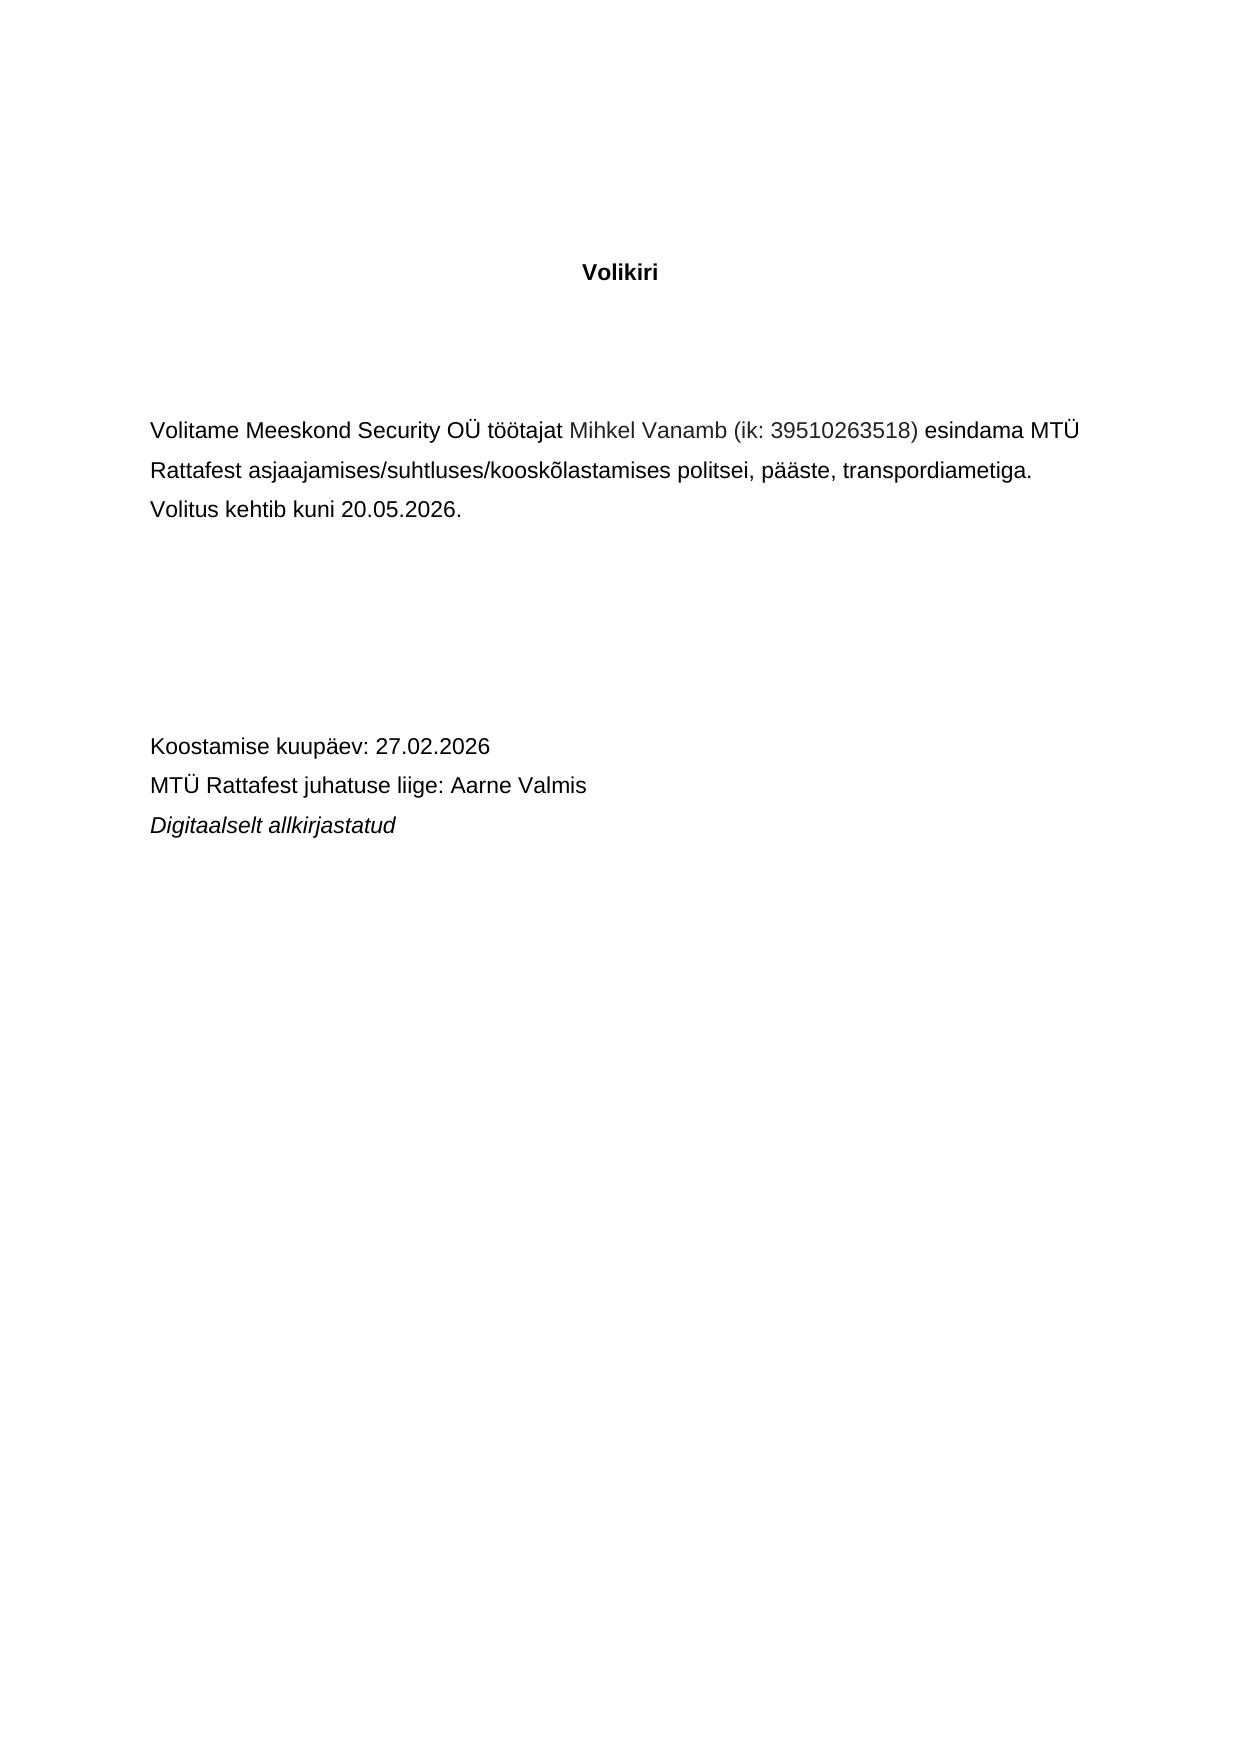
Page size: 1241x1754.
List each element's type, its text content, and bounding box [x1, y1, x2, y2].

text Koostamise kuupäev: 27.02.2026 [150, 733, 1090, 759]
text Digitaalselt allkirjastatud [150, 812, 1090, 838]
text Volikiri [150, 259, 1090, 286]
text MTÜ Rattafest juhatuse liige: Aarne Valmis [150, 772, 1090, 799]
text Volitame Meeskond Security OÜ töötajat Mihkel Vanamb (ik: 39510263518) esindama MTÜ Rattafest asjaajamises/suhtluses/kooskõlastamises politsei, pääste, transpordiametiga. Volitus kehtib kuni 20.05.2026. [150, 417, 1090, 522]
